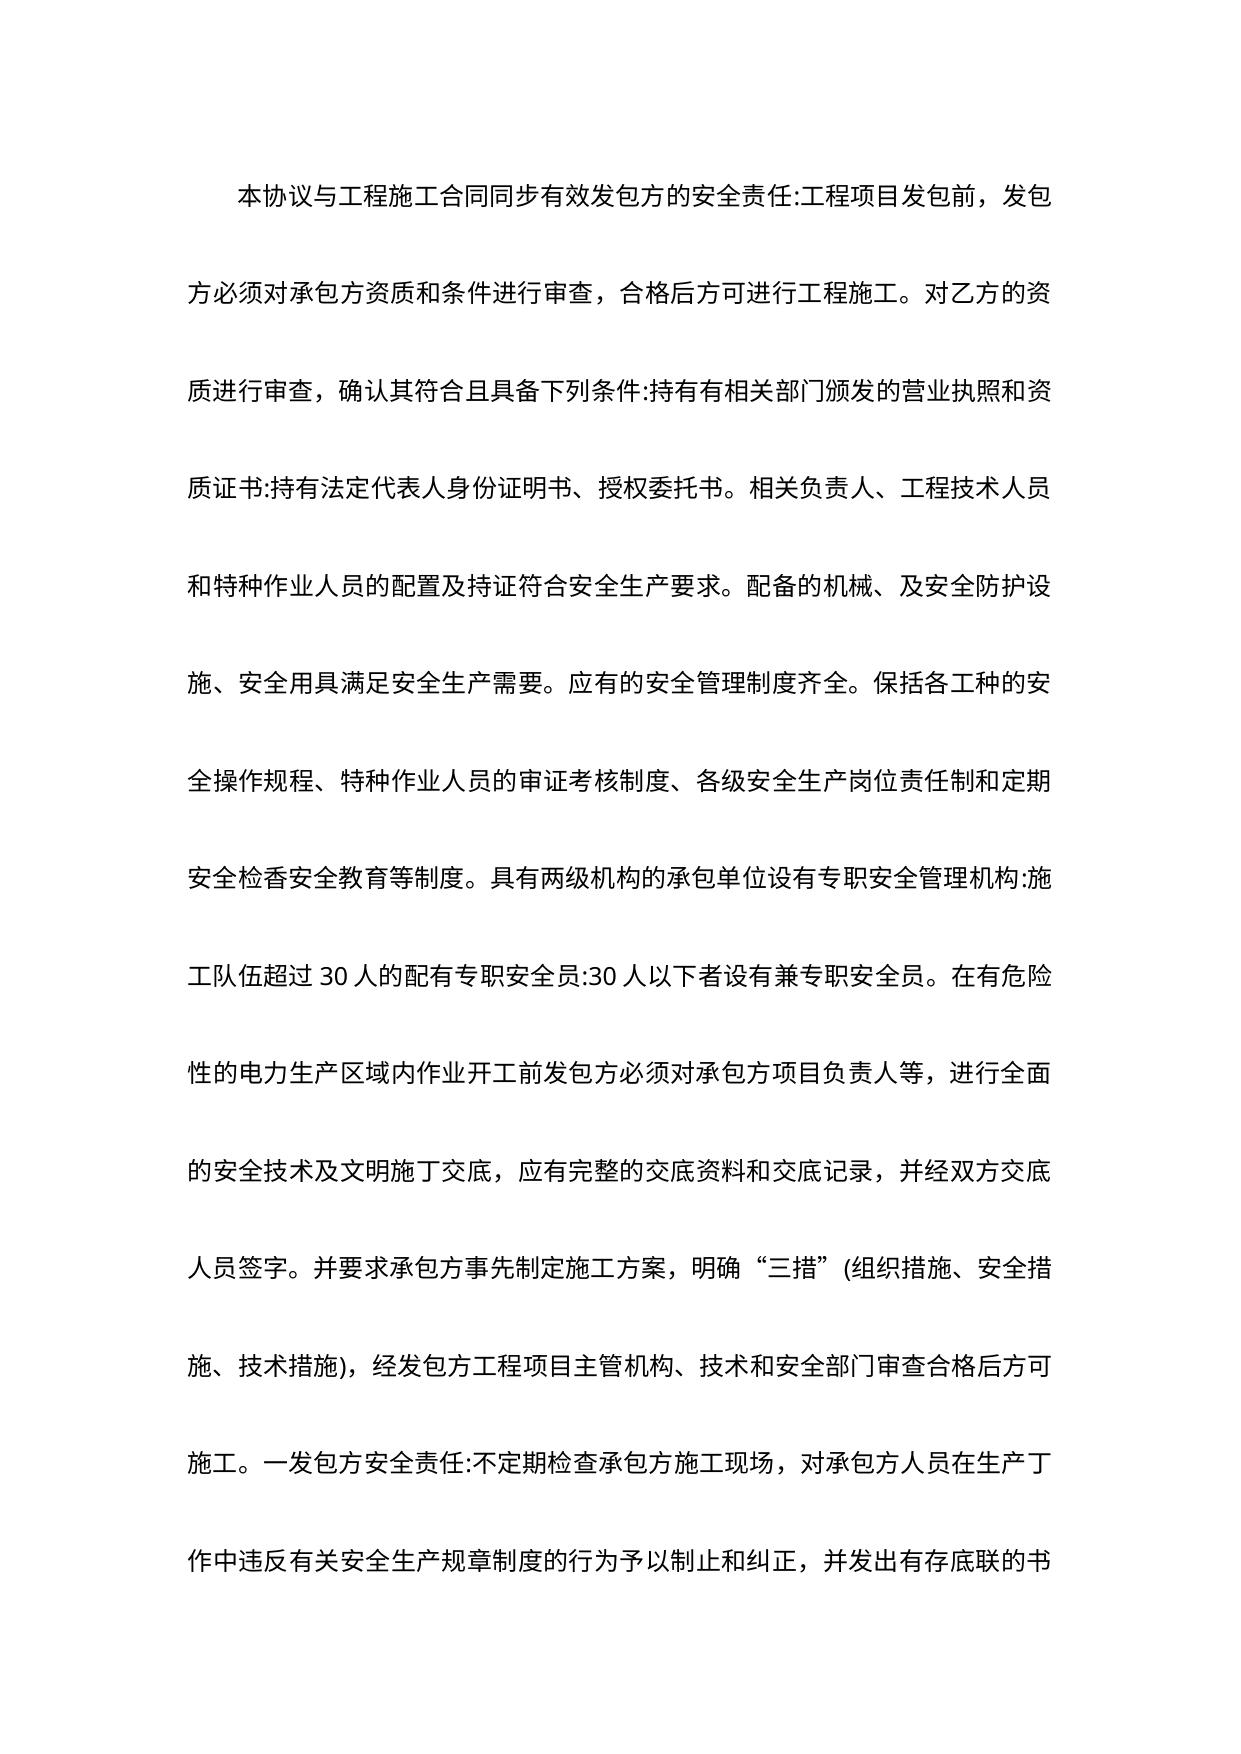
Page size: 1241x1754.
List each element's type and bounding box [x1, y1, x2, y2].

text [187, 162, 1053, 1592]
